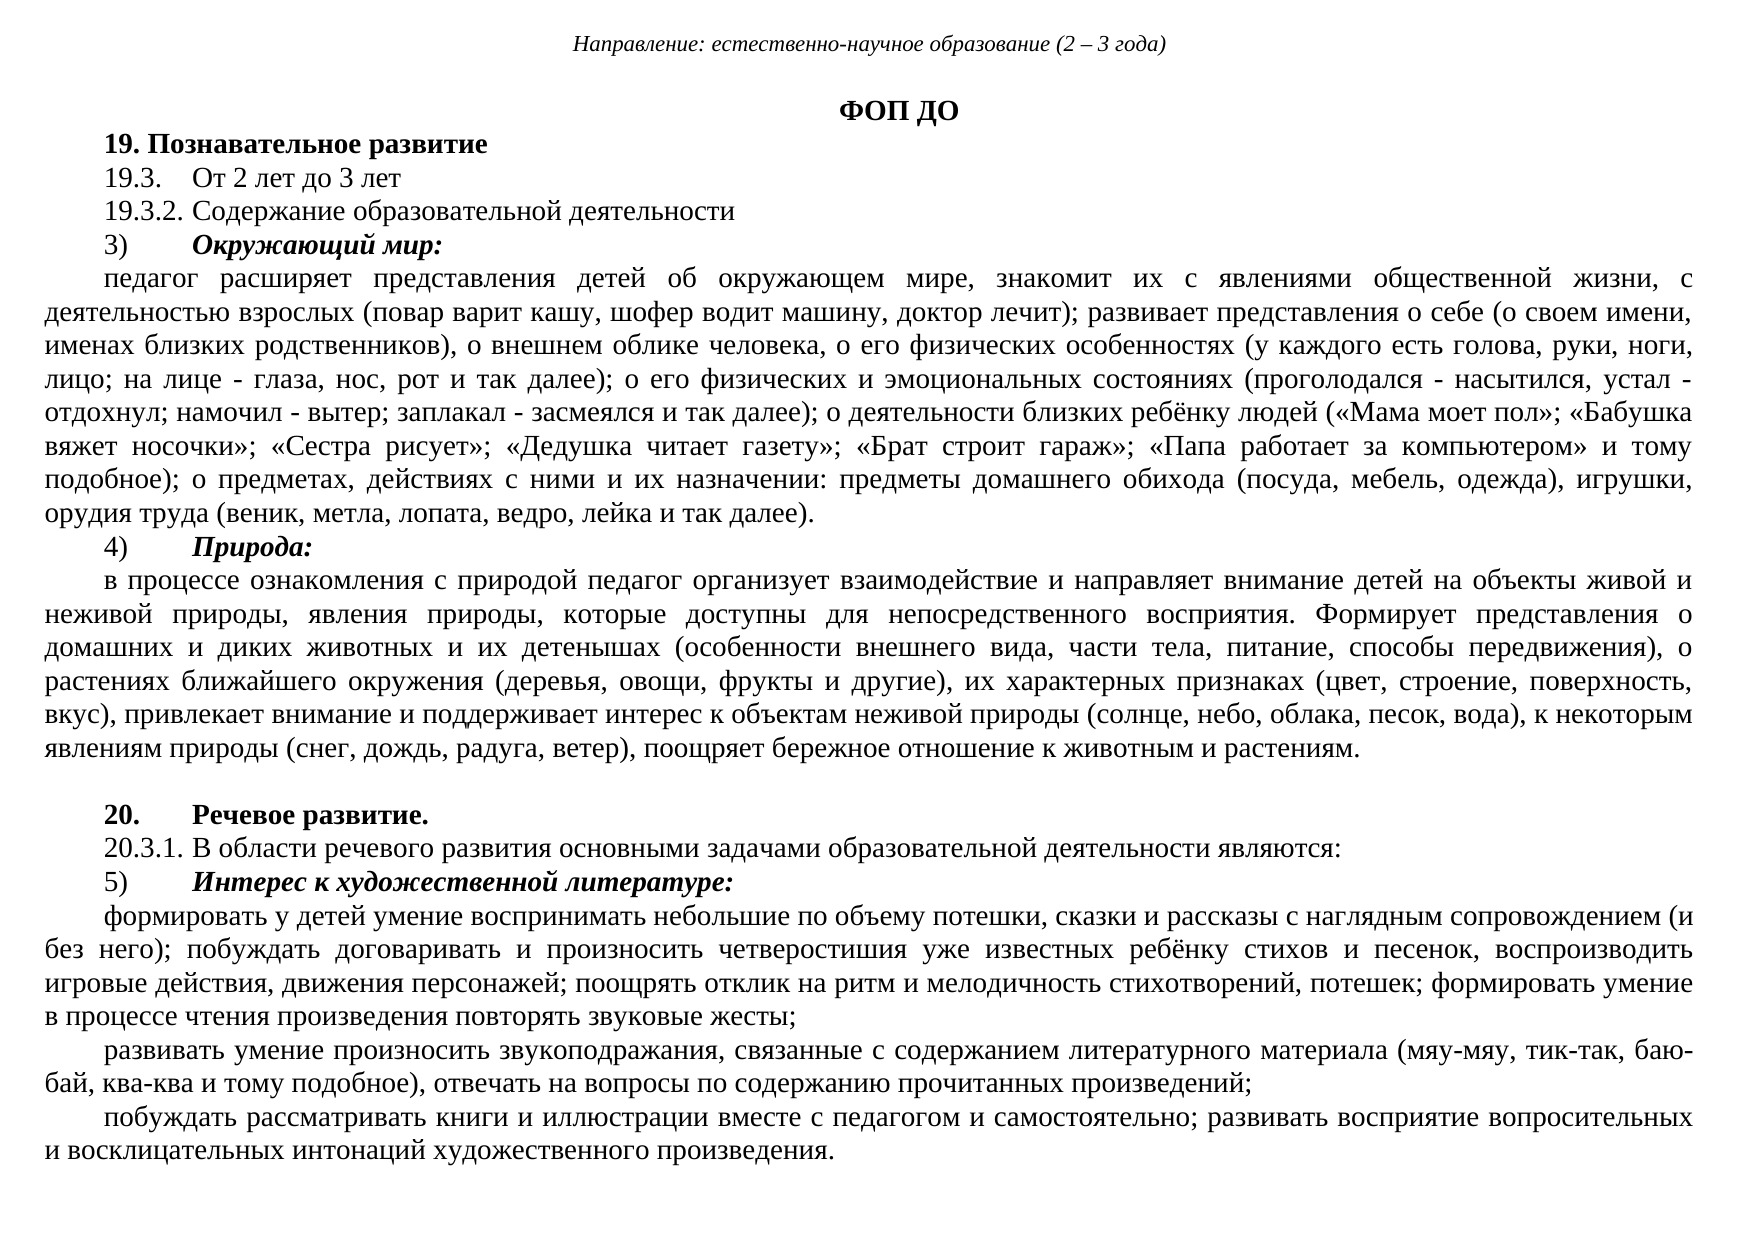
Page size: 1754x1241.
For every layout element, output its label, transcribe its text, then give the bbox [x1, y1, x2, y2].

text развивать умение произносить звукоподражания, связанные с содержанием литературного материала (мяу-мяу, тик-так, баю-бай, ква-ква и тому подобное), отвечать на вопросы по содержанию прочитанных произведений; [44, 1032, 1695, 1099]
text формировать у детей умение воспринимать небольшие по объему потешки, сказки и рассказы с наглядным сопровождением (и без него); побуждать договаривать и произносить четверостишия уже известных ребёнку стихов и песенок, воспроизводить игровые действия, движения персонажей; поощрять отклик на ритм и мелодичность стихотворений, потешек; формировать умение в процессе чтения произведения повторять звуковые жесты; [44, 898, 1695, 1032]
text 4) Природа: [44, 529, 1695, 562]
text 19.3.2. Содержание образовательной деятельности [44, 193, 1695, 227]
text в процессе ознакомления с природой педагог организует взаимодействие и направляет внимание детей на объекты живой и неживой природы, явления природы, которые доступны для непосредственного восприятия. Формирует представления о домашних и диких животных и их детенышах (особенности внешнего вида, части тела, питание, способы передвижения), о растениях ближайшего окружения (деревья, овощи, фрукты и другие), их характерных признаках (цвет, строение, поверхность, вкус), привлекает внимание и поддерживает интерес к объектам неживой природы (солнце, небо, облака, песок, вода), к некоторым явлениям природы (снег, дождь, радуга, ветер), поощряет бережное отношение к животным и растениям. [44, 562, 1695, 763]
text ФОП ДО [44, 93, 1695, 126]
text 19.3. От 2 лет до 3 лет [44, 160, 1695, 193]
text 20. Речевое развитие. [44, 797, 1695, 831]
text 5) Интерес к художественной литературе: [44, 864, 1695, 898]
text 20.3.1. В области речевого развития основными задачами образовательной деятельности являются: [44, 831, 1695, 864]
text 3) Окружающий мир: [44, 227, 1695, 260]
text педагог расширяет представления детей об окружающем мире, знакомит их с явлениями общественной жизни, с деятельностью взрослых (повар варит кашу, шофер водит машину, доктор лечит); развивает представления о себе (о своем имени, именах близких родственников), о внешнем облике человека, о его физических особенностях (у каждого есть голова, руки, ноги, лицо; на лице - глаза, нос, рот и так далее); о его физических и эмоциональных состояниях (проголодался - насытился, устал - отдохнул; намочил - вытер; заплакал - засмеялся и так далее); о деятельности близких ребёнку людей («Мама моет пол»; «Бабушка вяжет носочки»; «Сестра рисует»; «Дедушка читает газету»; «Брат строит гараж»; «Папа работает за компьютером» и тому подобное); о предметах, действиях с ними и их назначении: предметы домашнего обихода (посуда, мебель, одежда), игрушки, орудия труда (веник, метла, лопата, ведро, лейка и так далее). [44, 260, 1695, 529]
text 19. Познавательное развитие [44, 126, 1695, 160]
text побуждать рассматривать книги и иллюстрации вместе с педагогом и самостоятельно; развивать восприятие вопросительных и восклицательных интонаций художественного произведения. [44, 1099, 1695, 1166]
